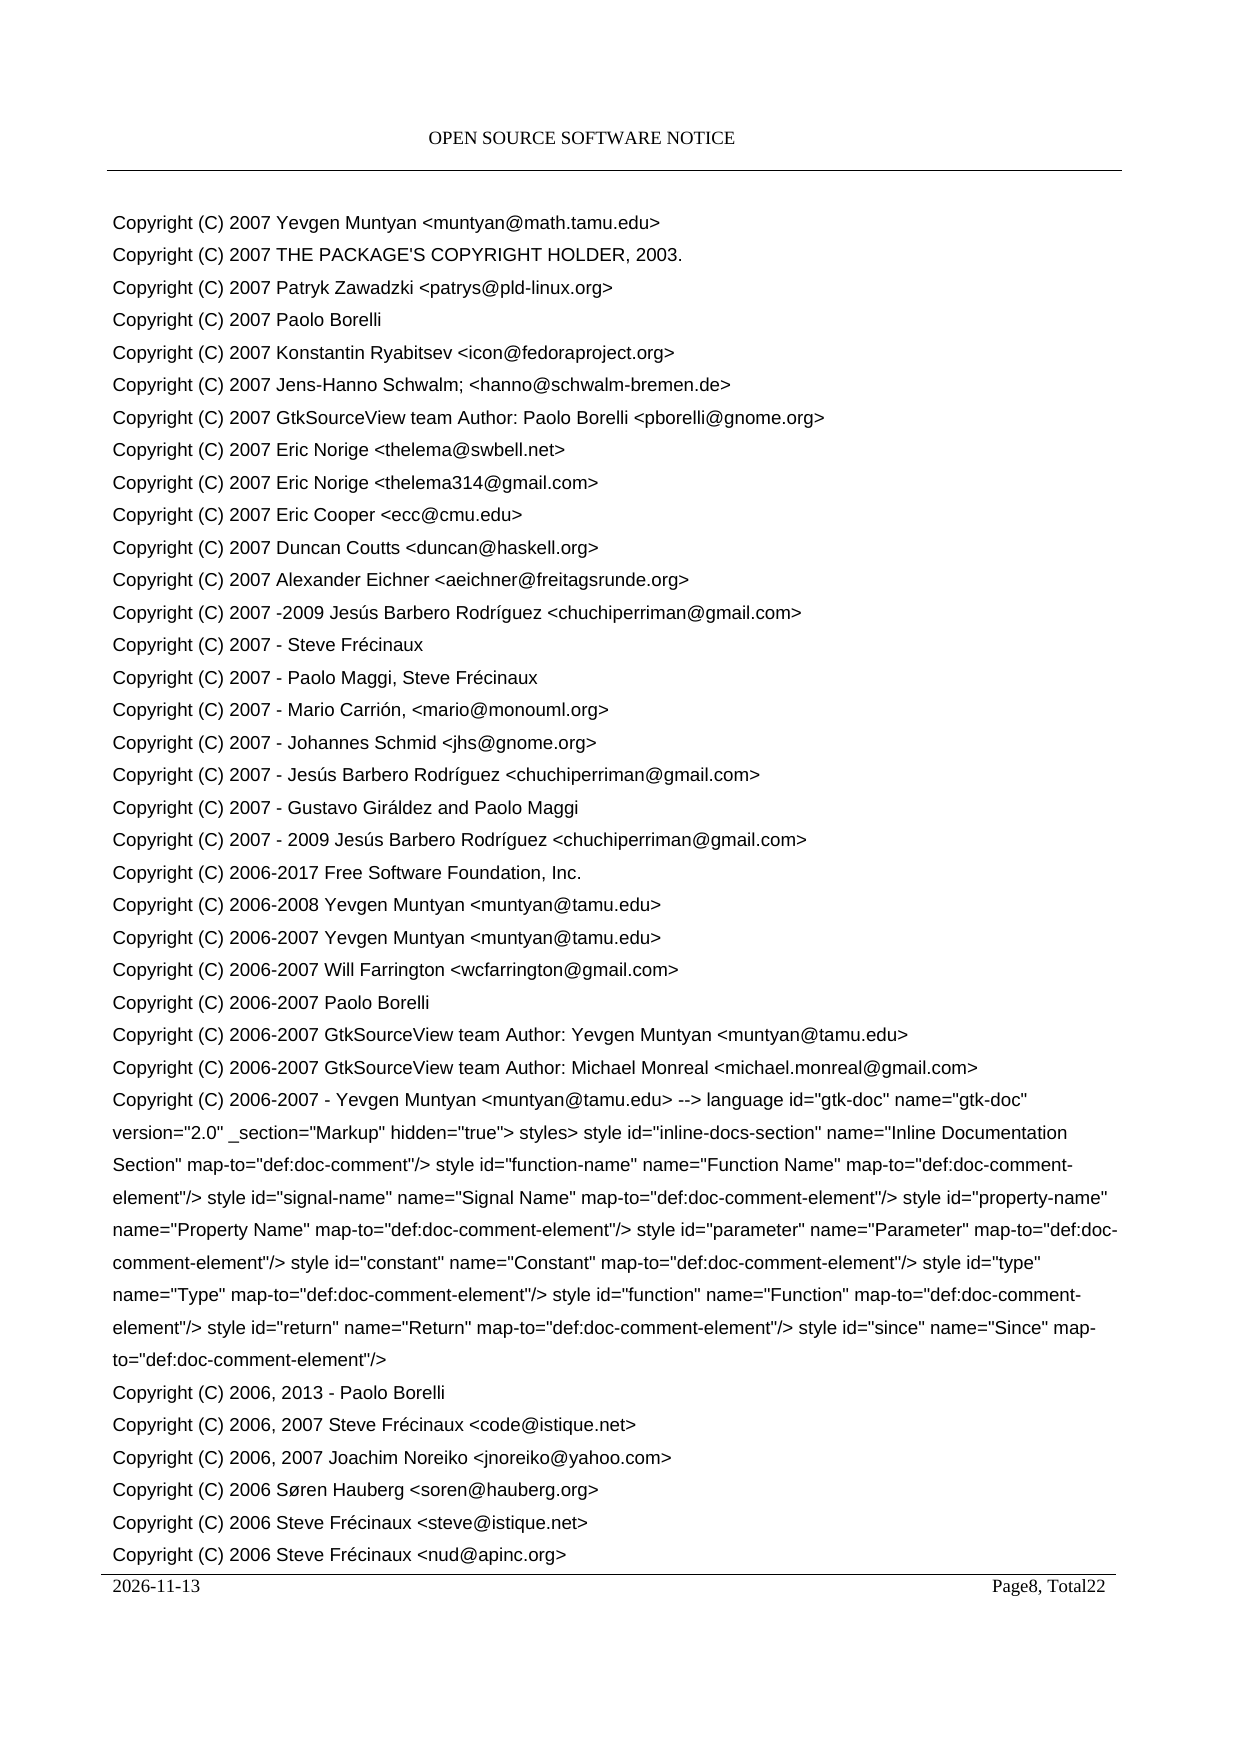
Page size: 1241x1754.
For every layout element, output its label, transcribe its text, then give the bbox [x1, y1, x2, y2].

text Copyright (C) 2007 Jens-Hanno Schwalm; <hanno@schwalm-bremen.de> [112, 369, 1128, 401]
text Copyright (C) 2007 - Steve Frécinaux [112, 629, 1128, 661]
text Copyright (C) 2007 Duncan Coutts <duncan@haskell.org> [112, 531, 1128, 564]
text Copyright (C) 2006-2008 Yevgen Muntyan <muntyan@tamu.edu> [112, 889, 1128, 921]
text Copyright (C) 2007 - Gustavo Giráldez and Paolo Maggi [112, 791, 1128, 824]
text Copyright (C) 2007 Eric Cooper <ecc@cmu.edu> [112, 499, 1128, 531]
text Copyright (C) 2006-2007 GtkSourceView team Author: Michael Monreal <michael.monreal@gmail.com> [112, 1051, 1128, 1084]
text Copyright (C) 2006-2017 Free Software Foundation, Inc. [112, 856, 1128, 889]
text Copyright (C) 2006 Søren Hauberg <soren@hauberg.org> [112, 1474, 1128, 1506]
text Copyright (C) 2006, 2007 Joachim Noreiko <jnoreiko@yahoo.com> [112, 1441, 1128, 1474]
text Copyright (C) 2007 Patryk Zawadzki <patrys@pld-linux.org> [112, 271, 1128, 304]
text Copyright (C) 2007 -2009 Jesús Barbero Rodríguez <chuchiperriman@gmail.com> [112, 596, 1128, 629]
text Copyright (C) 2007 Eric Norige <thelema@swbell.net> [112, 434, 1128, 466]
text Copyright (C) 2006-2007 Will Farrington <wcfarrington@gmail.com> [112, 954, 1128, 986]
text Copyright (C) 2007 Yevgen Muntyan <muntyan@math.tamu.edu> [112, 206, 1128, 239]
text Copyright (C) 2006, 2013 - Paolo Borelli [112, 1376, 1128, 1409]
text Copyright (C) 2007 Paolo Borelli [112, 304, 1128, 336]
text Copyright (C) 2007 - Mario Carrión, <mario@monouml.org> [112, 694, 1128, 726]
text Copyright (C) 2007 - Jesús Barbero Rodríguez <chuchiperriman@gmail.com> [112, 759, 1128, 791]
text Copyright (C) 2006 Steve Frécinaux <nud@apinc.org> [112, 1539, 1128, 1571]
text Copyright (C) 2006-2007 Yevgen Muntyan <muntyan@tamu.edu> [112, 921, 1128, 954]
text Copyright (C) 2007 Alexander Eichner <aeichner@freitagsrunde.org> [112, 564, 1128, 596]
text Copyright (C) 2007 Konstantin Ryabitsev <icon@fedoraproject.org> [112, 336, 1128, 369]
text Copyright (C) 2007 - Johannes Schmid <jhs@gnome.org> [112, 726, 1128, 759]
text Copyright (C) 2007 THE PACKAGE'S COPYRIGHT HOLDER, 2003. [112, 239, 1128, 271]
text Copyright (C) 2007 - 2009 Jesús Barbero Rodríguez <chuchiperriman@gmail.com> [112, 824, 1128, 856]
text Copyright (C) 2007 - Paolo Maggi, Steve Frécinaux [112, 661, 1128, 694]
text Copyright (C) 2006 Steve Frécinaux <steve@istique.net> [112, 1506, 1128, 1539]
text Copyright (C) 2006-2007 - Yevgen Muntyan <muntyan@tamu.edu> --> language id="gtk-doc" name="gtk-doc" version="2.0" _section="Markup" hidden="true"> styles> style id="inline-docs-section" name="Inline Documentation Section" map-to="def:doc-comment"/> style id="function-name" name="Function Name" map-to="def:doc-comment-element"/> style id="signal-name" name="Signal Name" map-to="def:doc-comment-element"/> style id="property-name" name="Property Name" map-to="def:doc-comment-element"/> style id="parameter" name="Parameter" map-to="def:doc-comment-element"/> style id="constant" name="Constant" map-to="def:doc-comment-element"/> style id="type" name="Type" map-to="def:doc-comment-element"/> style id="function" name="Function" map-to="def:doc-comment-element"/> style id="return" name="Return" map-to="def:doc-comment-element"/> style id="since" name="Since" map-to="def:doc-comment-element"/> [112, 1084, 1128, 1376]
text Copyright (C) 2007 Eric Norige <thelema314@gmail.com> [112, 466, 1128, 499]
text Copyright (C) 2006, 2007 Steve Frécinaux <code@istique.net> [112, 1409, 1128, 1441]
text Copyright (C) 2006-2007 Paolo Borelli [112, 986, 1128, 1019]
text Copyright (C) 2007 GtkSourceView team Author: Paolo Borelli <pborelli@gnome.org> [112, 401, 1128, 434]
text Copyright (C) 2006-2007 GtkSourceView team Author: Yevgen Muntyan <muntyan@tamu.edu> [112, 1019, 1128, 1051]
